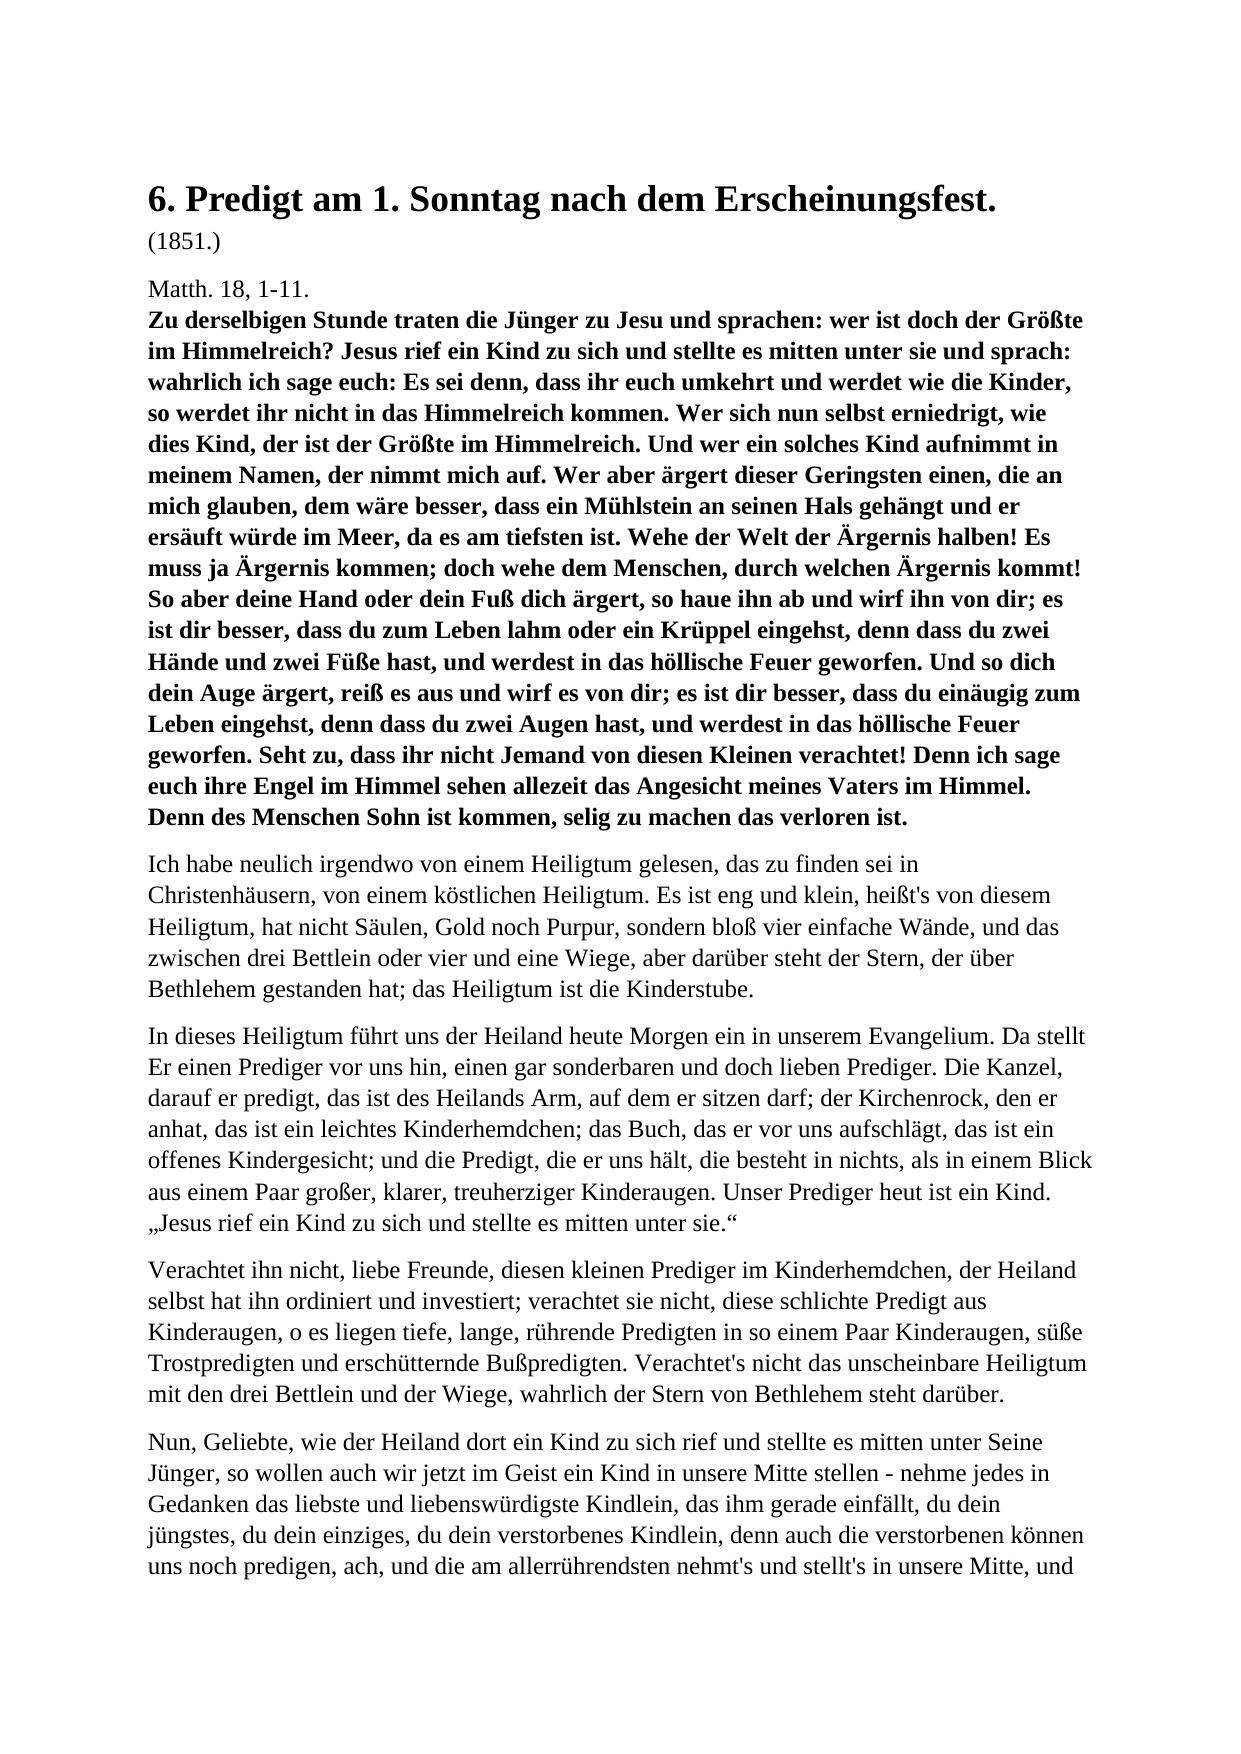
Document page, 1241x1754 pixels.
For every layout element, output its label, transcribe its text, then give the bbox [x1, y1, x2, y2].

subtitle 6. Predigt am 1. Sonntag nach dem Erscheinungsfest. [148, 177, 1093, 220]
text Matth. 18, 1-11. Zu derselbigen Stunde traten die Jünger zu Jesu und sprachen: wer ist doch der Größte im Himmelreich? Jesus rief ein Kind zu sich und stellte es mitten unter sie und sprach: wahrlich ich sage euch: Es sei denn, dass ihr euch umkehrt und werdet wie die Kinder, so werdet ihr nicht in das Himmelreich kommen. Wer sich nun selbst erniedrigt, wie dies Kind, der ist der Größte im Himmelreich. Und wer ein solches Kind aufnimmt in meinem Namen, der nimmt mich auf. Wer aber ärgert dieser Geringsten einen, die an mich glauben, dem wäre besser, dass ein Mühlstein an seinen Hals gehängt und er ersäuft würde im Meer, da es am tiefsten ist. Wehe der Welt der Ärgernis halben! Es muss ja Ärgernis kommen; doch wehe dem Menschen, durch welchen Ärgernis kommt! So aber deine Hand oder dein Fuß dich ärgert, so haue ihn ab und wirf ihn von dir; es ist dir besser, dass du zum Leben lahm oder ein Krüppel eingehst, denn dass du zwei Hände und zwei Füße hast, und werdest in das höllische Feuer geworfen. Und so dich dein Auge ärgert, reiß es aus und wirf es von dir; es ist dir besser, dass du einäugig zum Leben eingehst, denn dass du zwei Augen hast, und werdest in das höllische Feuer geworfen. Seht zu, dass ihr nicht Jemand von diesen Kleinen verachtet! Denn ich sage euch ihre Engel im Himmel sehen allezeit das Angesicht meines Vaters im Himmel. Denn des Menschen Sohn ist kommen, selig zu machen das verloren ist. [148, 274, 1093, 831]
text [148, 1427, 1093, 1580]
text In dieses Heiligtum führt uns der Heiland heute Morgen ein in unserem Evangelium. Da stellt Er einen Prediger vor uns hin, einen gar sonderbaren und doch lieben Prediger. Die Kanzel, darauf er predigt, das ist des Heilands Arm, auf dem er sitzen darf; der Kirchenrock, den er anhat, das ist ein leichtes Kinderhemdchen; das Buch, das er vor uns aufschlägt, das ist ein offenes Kindergesicht; und die Predigt, die er uns hält, die besteht in nichts, als in einem Blick aus einem Paar großer, klarer, treuherziger Kinderaugen. Unser Prediger heut ist ein Kind. „Jesus rief ein Kind zu sich und stellte es mitten unter sie.“ [148, 1021, 1093, 1236]
text (1851.) [148, 226, 1093, 255]
text Verachtet ihn nicht, liebe Freunde, diesen kleinen Prediger im Kinderhemdchen, der Heiland selbst hat ihn ordiniert und investiert; verachtet sie nicht, diese schlichte Predigt aus Kinderaugen, o es liegen tiefe, lange, rührende Predigten in so einem Paar Kinderaugen, süße Trostpredigten und erschütternde Bußpredigten. Verachtet's nicht das unscheinbare Heiligtum mit den drei Bettlein und der Wiege, wahrlich der Stern von Bethlehem steht darüber. [148, 1255, 1093, 1408]
text Ich habe neulich irgendwo von einem Heiligtum gelesen, das zu finden sei in Christenhäusern, von einem köstlichen Heiligtum. Es ist eng und klein, heißt's von diesem Heiligtum, hat nicht Säulen, Gold noch Purpur, sondern bloß vier einfache Wände, und das zwischen drei Bettlein oder vier und eine Wiege, aber darüber steht der Stern, der über Bethlehem gestanden hat; das Heiligtum ist die Kinderstube. [148, 849, 1093, 1002]
